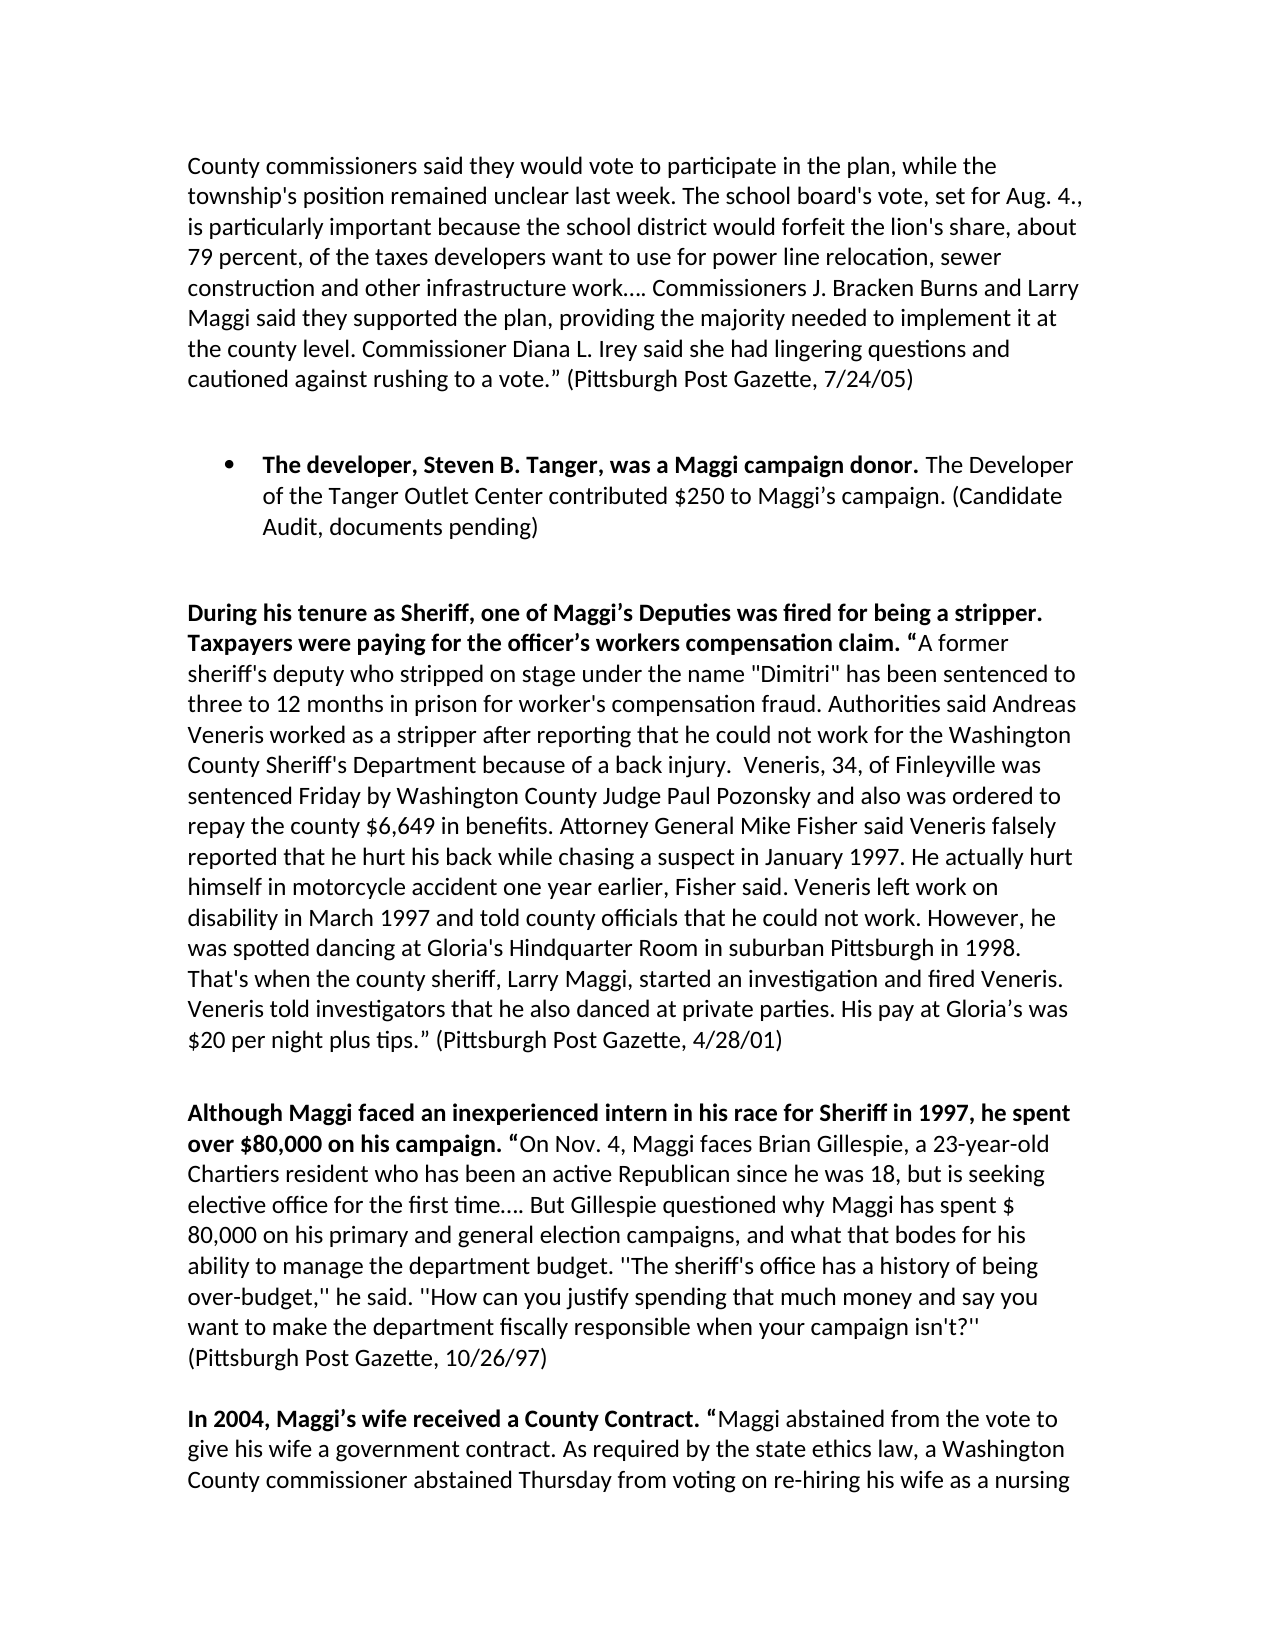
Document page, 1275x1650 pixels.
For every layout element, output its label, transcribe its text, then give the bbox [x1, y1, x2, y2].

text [187, 150, 1087, 394]
list The developer, Steven B. Tanger, was a Maggi campaign donor. The Developer of the Tanger Outlet Center contributed $250 to Maggi’s campaign. (Candidate Audit, documents pending) [225, 450, 1087, 541]
text During his tenure as Sheriff, one of Maggi’s Deputies was fired for being a stripper. Taxpayers were paying for the officer’s workers compensation claim. “A former sheriff's deputy who stripped on stage under the name "Dimitri" has been sentenced to three to 12 months in prison for worker's compensation fraud. Authorities said Andreas Veneris worked as a stripper after reporting that he could not work for the Washington County Sheriff's Department because of a back injury. Veneris, 34, of Finleyville was sentenced Friday by Washington County Judge Paul Pozonsky and also was ordered to repay the county $6,649 in benefits. Attorney General Mike Fisher said Veneris falsely reported that he hurt his back while chasing a suspect in January 1997. He actually hurt himself in motorcycle accident one year earlier, Fisher said. Veneris left work on disability in March 1997 and told county officials that he could not work. However, he was spotted dancing at Gloria's Hindquarter Room in suburban Pittsburgh in 1998. That's when the county sheriff, Larry Maggi, started an investigation and fired Veneris. Veneris told investigators that he also danced at private parties. His pay at Gloria’s was $20 per night plus tips.” (Pittsburgh Post Gazette, 4/28/01) [187, 597, 1087, 1054]
text Although Maggi faced an inexperienced intern in his race for Sheriff in 1997, he spent over $80,000 on his campaign. “On Nov. 4, Maggi faces Brian Gillespie, a 23-year-old Chartiers resident who has been an active Republican since he was 18, but is seeking elective office for the first time…. But Gillespie questioned why Maggi has spent $ 80,000 on his primary and general election campaigns, and what that bodes for his ability to manage the department budget. ''The sheriff's office has a history of being over-budget,'' he said. ''How can you justify spending that much money and say you want to make the department fiscally responsible when your campaign isn't?'' (Pittsburgh Post Gazette, 10/26/97) [187, 1098, 1087, 1372]
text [187, 1403, 1087, 1494]
